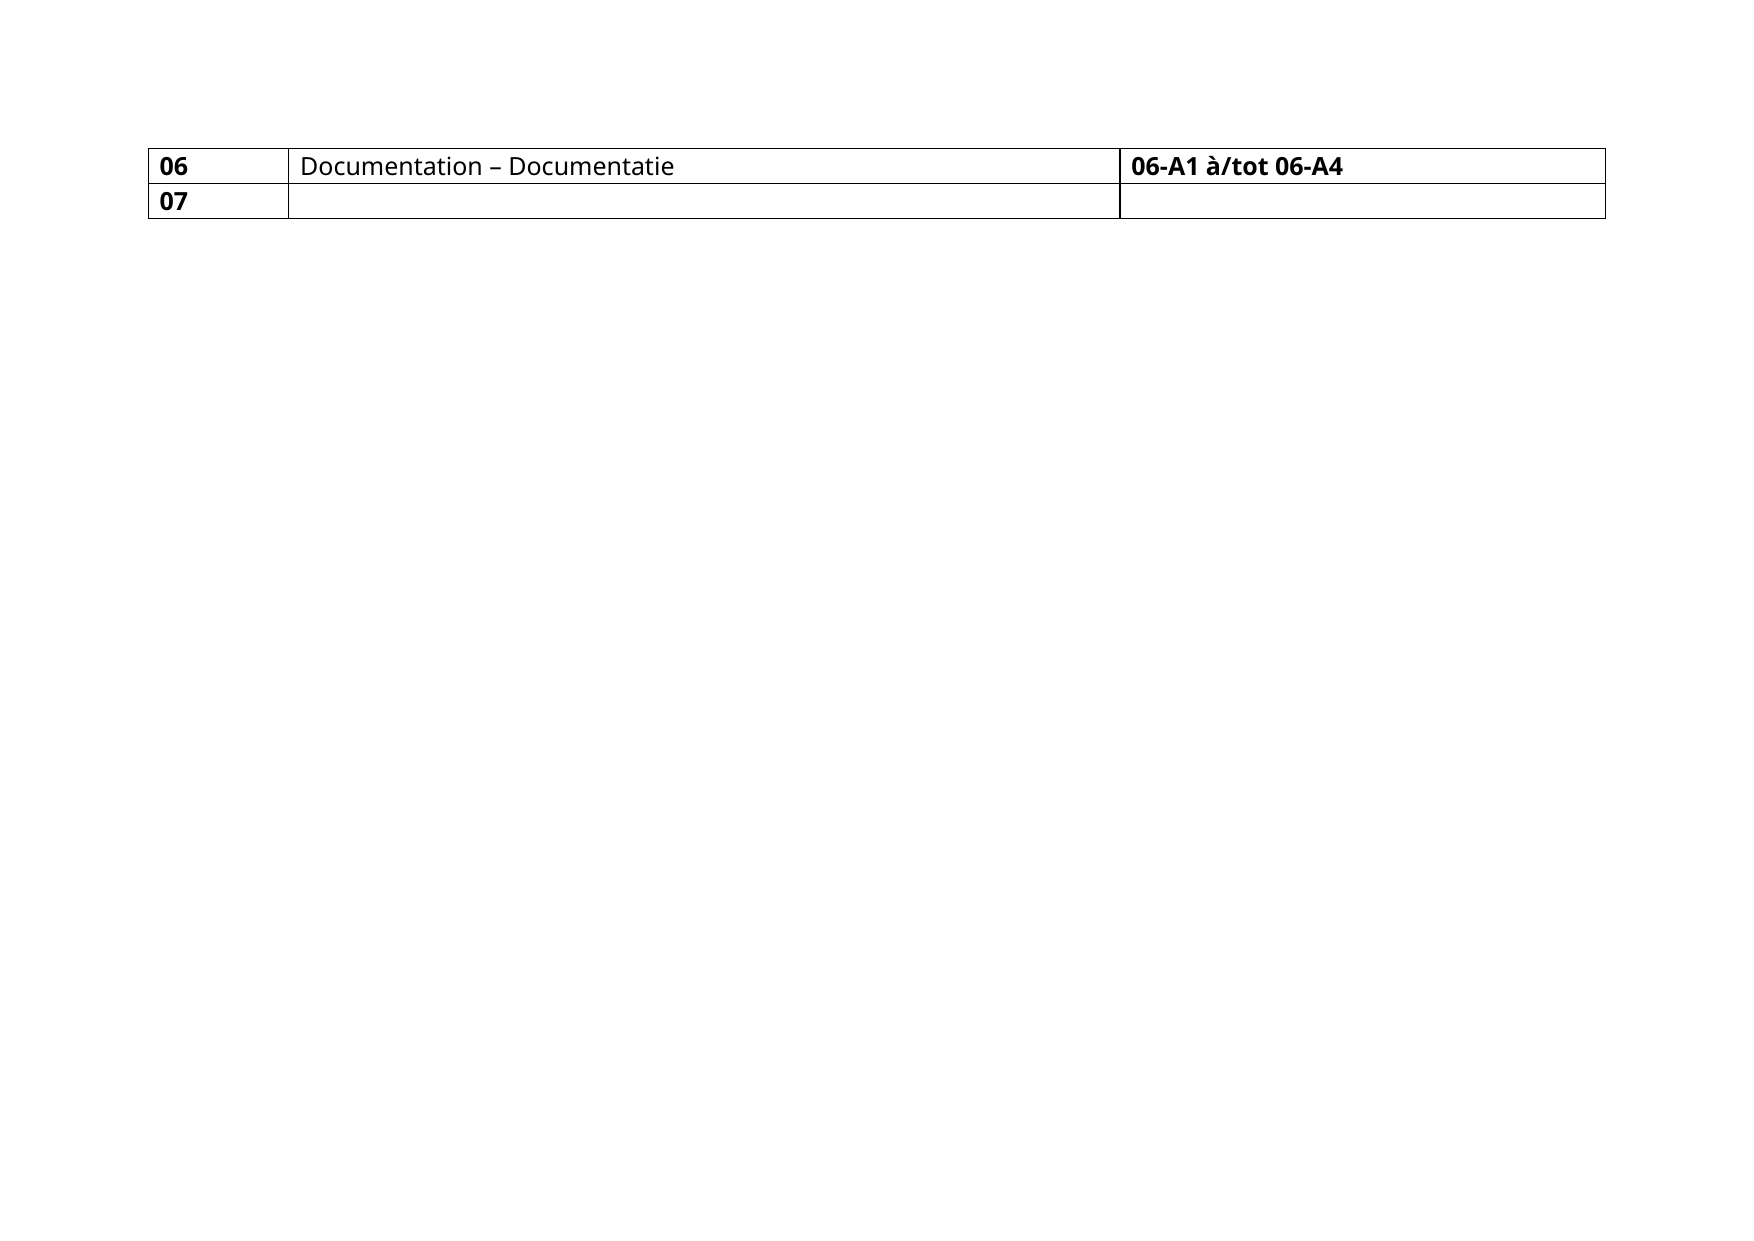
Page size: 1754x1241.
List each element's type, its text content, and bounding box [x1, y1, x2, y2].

table_cell [1121, 184, 1605, 218]
table_cell 06-A1 à/tot 06-A4 [1121, 149, 1605, 183]
table_cell Documentation – Documentatie [289, 149, 1119, 183]
table_cell 07 [149, 184, 288, 218]
table_cell [289, 184, 1119, 218]
table_cell 06 [149, 149, 288, 183]
